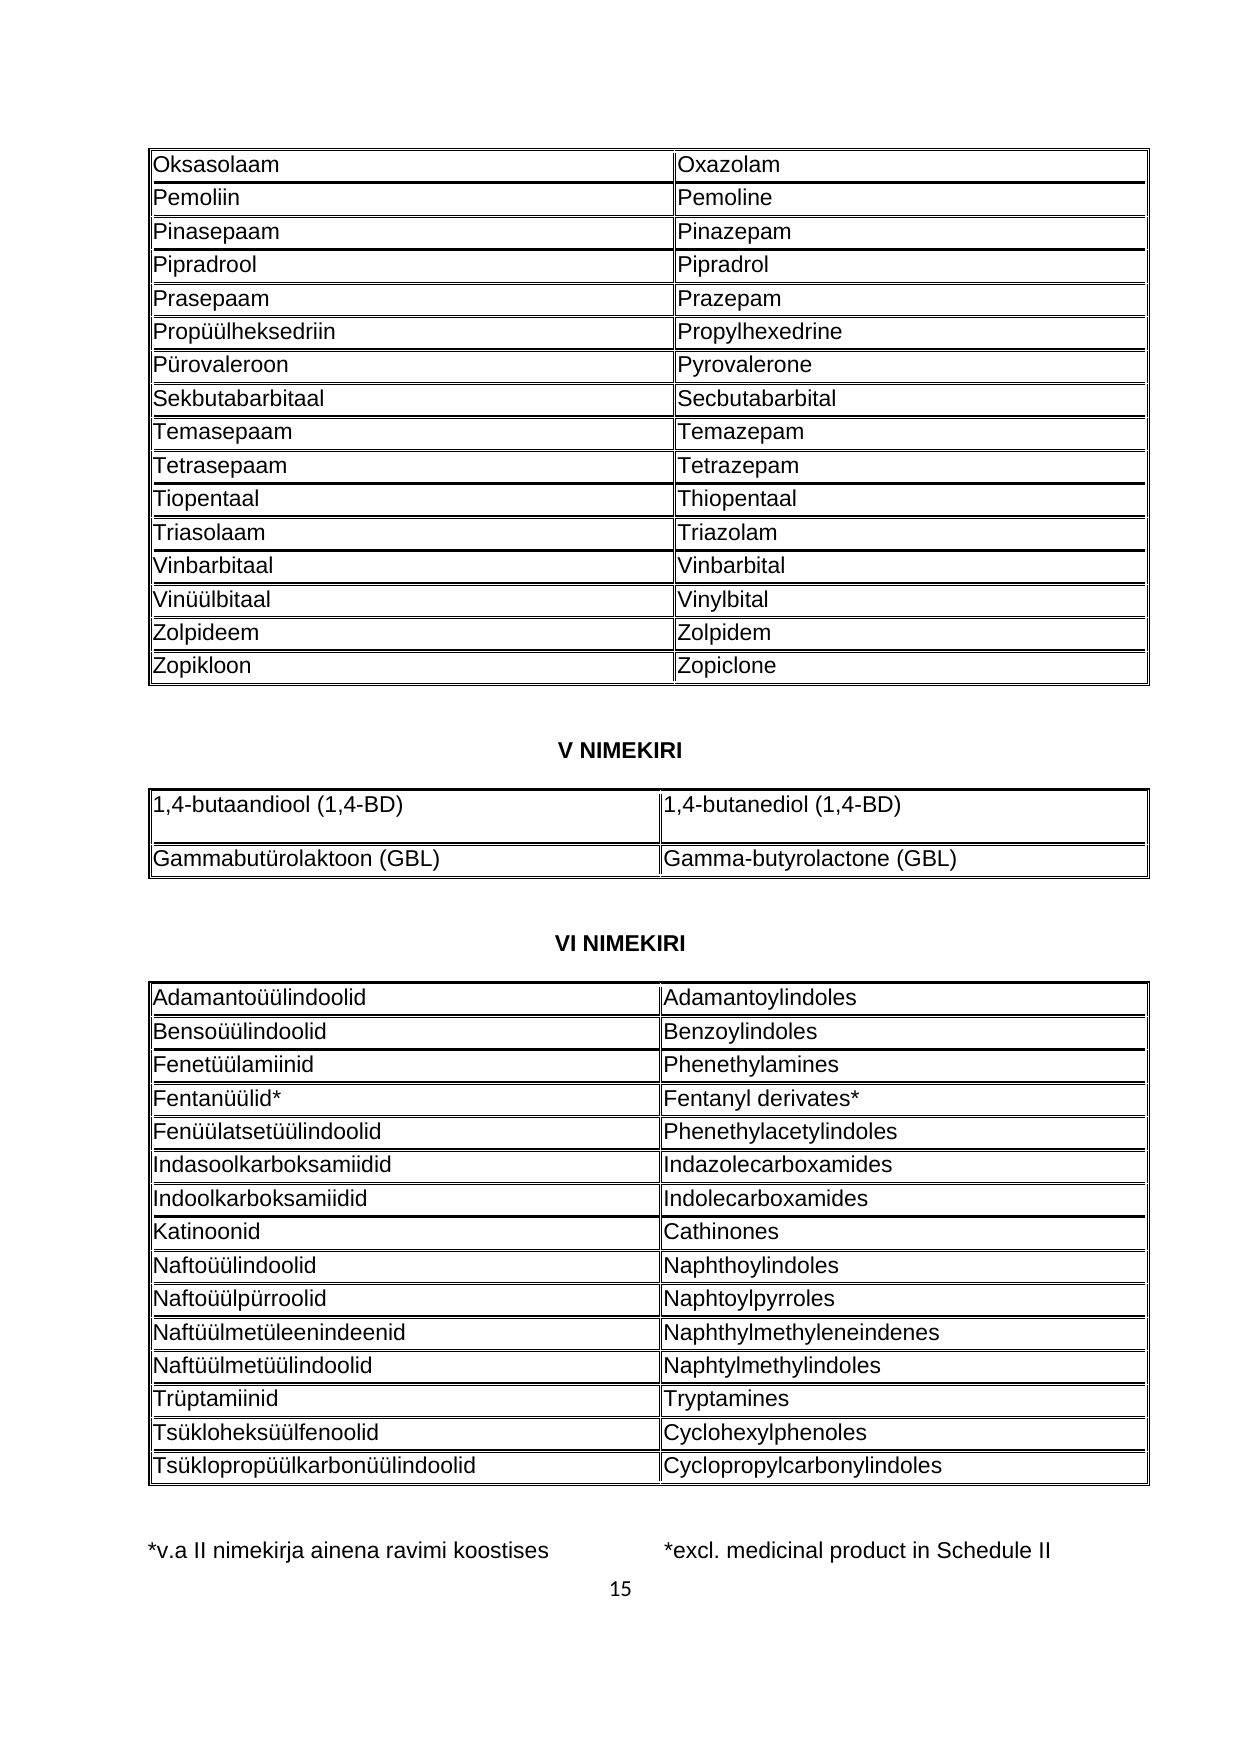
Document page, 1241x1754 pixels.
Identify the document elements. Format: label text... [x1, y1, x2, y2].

table_cell Vinüülbitaal [152, 582, 673, 616]
table_cell Pipradrol [676, 248, 1148, 281]
table_cell Pinasepaam [152, 215, 673, 248]
table_cell Zolpideem [150, 616, 675, 649]
table_cell Oxazolam [675, 151, 1147, 181]
table_cell Zopikloon [152, 649, 675, 683]
table_cell Fentanyl derivates* [662, 1081, 1147, 1115]
table_cell Propüülheksedriin [150, 315, 675, 348]
table_cell Fenetüülamiinid [150, 1048, 659, 1081]
table_cell Tetrazepam [676, 449, 1147, 482]
table_cell Pyrovalerone [676, 348, 1147, 382]
table_cell Pürovaleroon [152, 348, 673, 382]
table_cell Prazepam [676, 281, 1147, 315]
table_cell Secbutabarbital [675, 382, 1148, 415]
table_cell Benzoylindoles [662, 1014, 1147, 1048]
text *v.a II nimekirja ainena ravimi koostises *excl. medicinal product in Schedule II [148, 1537, 1093, 1563]
table_cell Prasepaam [152, 281, 673, 315]
table_cell Indasoolkarboksamiidid [152, 1148, 659, 1182]
table_cell Phenethylacetylindoles [661, 1115, 1148, 1148]
table_cell Zolpidem [675, 616, 1148, 649]
text V NIMEKIRI [148, 737, 1093, 763]
table_cell Oksasolaam [152, 151, 675, 181]
table_cell Indoolkarboksamiidid [150, 1182, 661, 1215]
table_cell Vinbarbital [676, 549, 1147, 582]
table_cell Trüptamiinid [152, 1382, 659, 1416]
table_cell Vinbarbitaal [152, 549, 673, 582]
table_cell Fenüülatsetüülindoolid [150, 1115, 661, 1148]
table_header Adamantoüülindoolid [152, 984, 661, 1014]
table_cell Naphthylmethyleneindenes [662, 1315, 1147, 1349]
table_cell Propylhexedrine [675, 315, 1148, 348]
table_cell Vinylbital [676, 582, 1147, 616]
table_cell Triazolam [676, 515, 1147, 549]
table_cell Indolecarboxamides [661, 1182, 1148, 1215]
table_cell Phenethylamines [662, 1048, 1148, 1081]
table_cell Tetrasepaam [152, 449, 673, 482]
table_cell Naftoüülindoolid [152, 1249, 659, 1282]
table_cell Tryptamines [662, 1382, 1147, 1416]
table_cell Pemoliin [152, 181, 673, 214]
table_cell Naphthoylindoles [662, 1249, 1147, 1282]
table_cell Indazolecarboxamides [662, 1148, 1147, 1182]
text VI NIMEKIRI [148, 930, 1093, 956]
table_cell Cathinones [662, 1215, 1147, 1248]
table_cell Sekbutabarbitaal [150, 382, 675, 415]
table_cell Katinoonid [152, 1215, 659, 1248]
table_cell Tsükloheksüülfenoolid [150, 1416, 661, 1449]
table_cell Triasolaam [152, 515, 673, 549]
table_cell Gammabutürolaktoon (GBL) [152, 842, 661, 876]
table_cell Cyclopropylcarbonylindoles [661, 1449, 1147, 1482]
table_cell Naftoüülpürroolid [150, 1282, 661, 1315]
table_cell Pinazepam [676, 215, 1147, 248]
table_cell Zopiclone [675, 649, 1147, 683]
table_header 1,4-butanediol (1,4-BD) [661, 791, 1147, 842]
table_cell Tiopentaal [152, 482, 673, 515]
table_header Adamantoylindoles [661, 984, 1147, 1014]
table_cell Naftüülmetüülindoolid [150, 1349, 661, 1382]
table_header 1,4-butaandiool (1,4-BD) [152, 791, 661, 842]
table_cell Pemoline [676, 181, 1147, 214]
table_cell Gamma-butyrolactone (GBL) [661, 842, 1147, 876]
table_cell Pipradrool [150, 248, 673, 281]
table_cell Naftüülmetüleenindeenid [152, 1315, 659, 1349]
table_cell Thiopentaal [676, 482, 1147, 515]
table_cell Fentanüülid* [152, 1081, 659, 1115]
table_cell Naphtoylpyrroles [661, 1282, 1148, 1315]
table_cell Temasepaam [152, 415, 673, 448]
table_cell Naphtylmethylindoles [661, 1349, 1148, 1382]
table_cell Bensoüülindoolid [152, 1014, 659, 1048]
table_cell Temazepam [676, 415, 1147, 448]
table_cell Cyclohexylphenoles [661, 1416, 1148, 1449]
table_cell Tsüklopropüülkarbonüülindoolid [152, 1449, 661, 1482]
